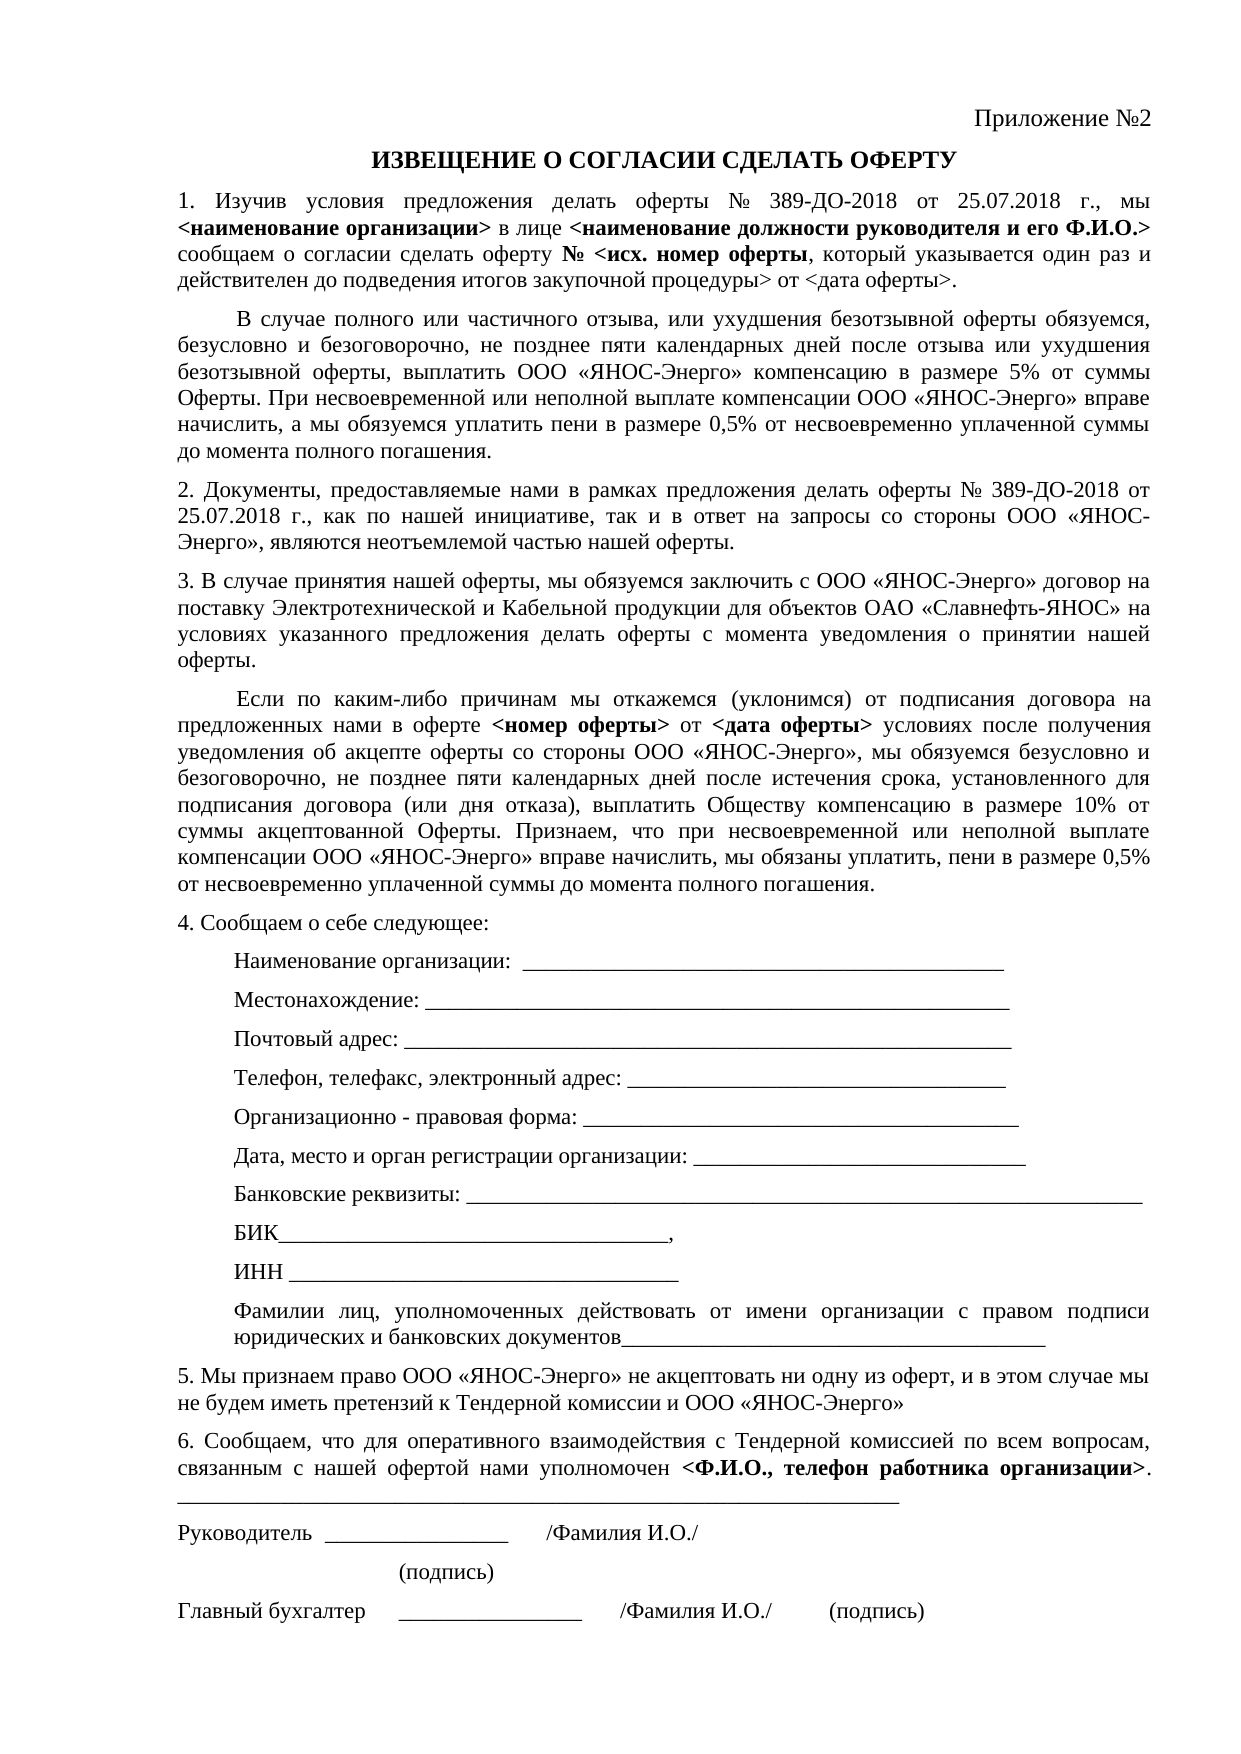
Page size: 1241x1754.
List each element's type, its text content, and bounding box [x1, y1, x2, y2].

text Почтовый адрес: _____________________________________________________ [233, 1025, 1152, 1051]
text 1. Изучив условия предложения делать оферты № 389-ДО-2018 от 25.07.2018 г., мы <наименование организации> в лице <наименование должности руководителя и его Ф.И.О.> сообщаем о согласии сделать оферту № <исх. номер оферты, который указывается один раз и действителен до подведения итогов закупочной процедуры> от <дата оферты>. [177, 186, 1152, 293]
text Банковские реквизиты: ___________________________________________________________ [233, 1181, 1152, 1207]
text 6. Сообщаем, что для оперативного взаимодействия с Тендерной комиссией по всем вопросам, связанным с нашей офертой нами уполномочен <Ф.И.О., телефон работника организации>. _______________________________________________________________ [177, 1427, 1152, 1507]
text Главный бухгалтер ________________ /Фамилия И.О./ (подпись) [177, 1597, 1152, 1623]
text Организационно - правовая форма: ______________________________________ [233, 1103, 1152, 1129]
text В случае полного или частичного отзыва, или ухудшения безотзывной оферты обязуемся, безусловно и безоговорочно, не позднее пяти календарных дней после отзыва или ухудшения безотзывной оферты, выплатить ООО «ЯНОС-Энерго» компенсацию в размере 5% от суммы Оферты. При несвоевременной или неполной выплате компенсации ООО «ЯНОС-Энерго» вправе начислить, а мы обязуемся уплатить пени в размере 0,5% от несвоевременно уплаченной суммы до момента полного погашения. [177, 305, 1152, 463]
text БИК__________________________________, [233, 1219, 1152, 1246]
text Руководитель ________________ /Фамилия И.О./ [177, 1519, 1152, 1545]
text 5. Мы признаем право ООО «ЯНОС-Энерго» не акцептовать ни одну из оферт, и в этом случае мы не будем иметь претензий к Тендерной комиссии и ООО «ЯНОС-Энерго» [177, 1362, 1152, 1415]
text ИНН __________________________________ [233, 1258, 1152, 1284]
text ИЗВЕЩЕНИЕ О СОГЛАСИИ СДЕЛАТЬ ОФЕРТУ [177, 145, 1152, 173]
text Приложение №2 [177, 103, 1152, 132]
text (подпись) [177, 1558, 1152, 1584]
text Наименование организации: __________________________________________ [233, 947, 1152, 974]
text Фамилии лиц, уполномоченных действовать от имени организации с правом подписи юридических и банковских документов_____________________________________ [233, 1297, 1152, 1350]
text 2. Документы, предоставляемые нами в рамках предложения делать оферты № 389-ДО-2018 от 25.07.2018 г., как по нашей инициативе, так и в ответ на запросы со стороны ООО «ЯНОС-Энерго», являются неотъемлемой частью нашей оферты. [177, 476, 1152, 555]
text Телефон, телефакс, электронный адрес: _________________________________ [233, 1064, 1152, 1090]
text Если по каким-либо причинам мы откажемся (уклонимся) от подписания договора на предложенных нами в оферте <номер оферты> от <дата оферты> условиях после получения уведомления об акцепте оферты со стороны ООО «ЯНОС-Энерго», мы обязуемся безусловно и безоговорочно, не позднее пяти календарных дней после истечения срока, установленного для подписания договора (или дня отказа), выплатить Обществу компенсацию в размере 10% от суммы акцептованной Оферты. Признаем, что при несвоевременной или неполной выплате компенсации ООО «ЯНОС-Энерго» вправе начислить, мы обязаны уплатить, пени в размере 0,5% от несвоевременно уплаченной суммы до момента полного погашения. [177, 685, 1152, 896]
text Дата, место и орган регистрации организации: _____________________________ [233, 1142, 1152, 1168]
text Местонахождение: ___________________________________________________ [233, 986, 1152, 1013]
text 3. В случае принятия нашей оферты, мы обязуемся заключить с ООО «ЯНОС-Энерго» договор на поставку Электротехнической и Кабельной продукции для объектов ОАО «Славнефть-ЯНОС» на условиях указанного предложения делать оферты с момента уведомления о принятии нашей оферты. [177, 567, 1152, 673]
text 4. Сообщаем о себе следующее: [177, 908, 1152, 935]
